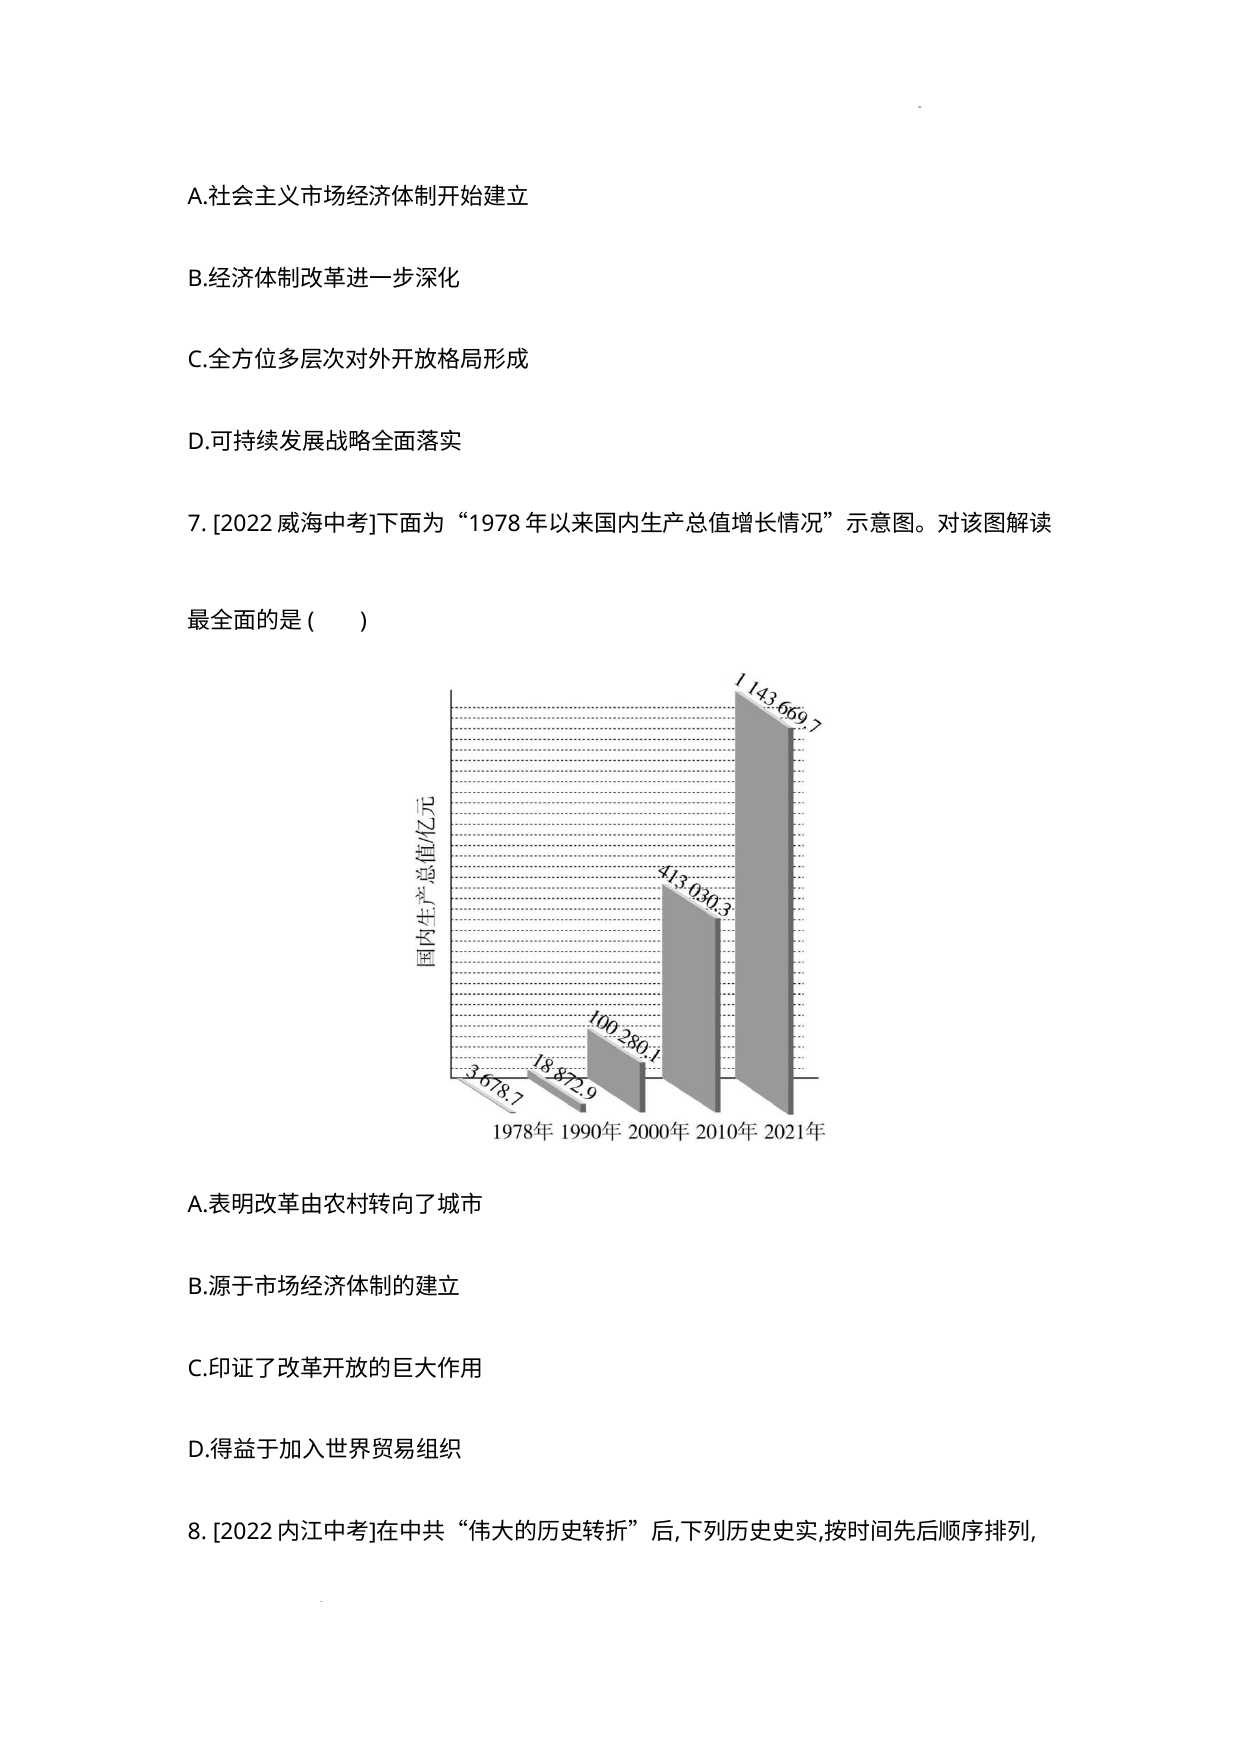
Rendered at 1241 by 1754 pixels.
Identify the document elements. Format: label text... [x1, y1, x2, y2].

text A.表明改革由农村转向了城市 [187, 1170, 1053, 1235]
text C.全方位多层次对外开放格局形成 [187, 325, 1053, 390]
text D.得益于加入世界贸易组织 [187, 1415, 1053, 1480]
text D.可持续发展战略全面落实 [187, 407, 1053, 472]
text B.经济体制改革进一步深化 [187, 244, 1053, 309]
text A.社会主义市场经济体制开始建立 [187, 162, 1053, 227]
picture [415, 667, 826, 1144]
text C.印证了改革开放的巨大作用 [187, 1333, 1053, 1398]
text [187, 1497, 1053, 1562]
text 7. [2022威海中考]下面为“1978年以来国内生产总值增长情况”示意图。对该图解读最全面的是 ( ) [187, 489, 1053, 651]
text B.源于市场经济体制的建立 [187, 1252, 1053, 1317]
